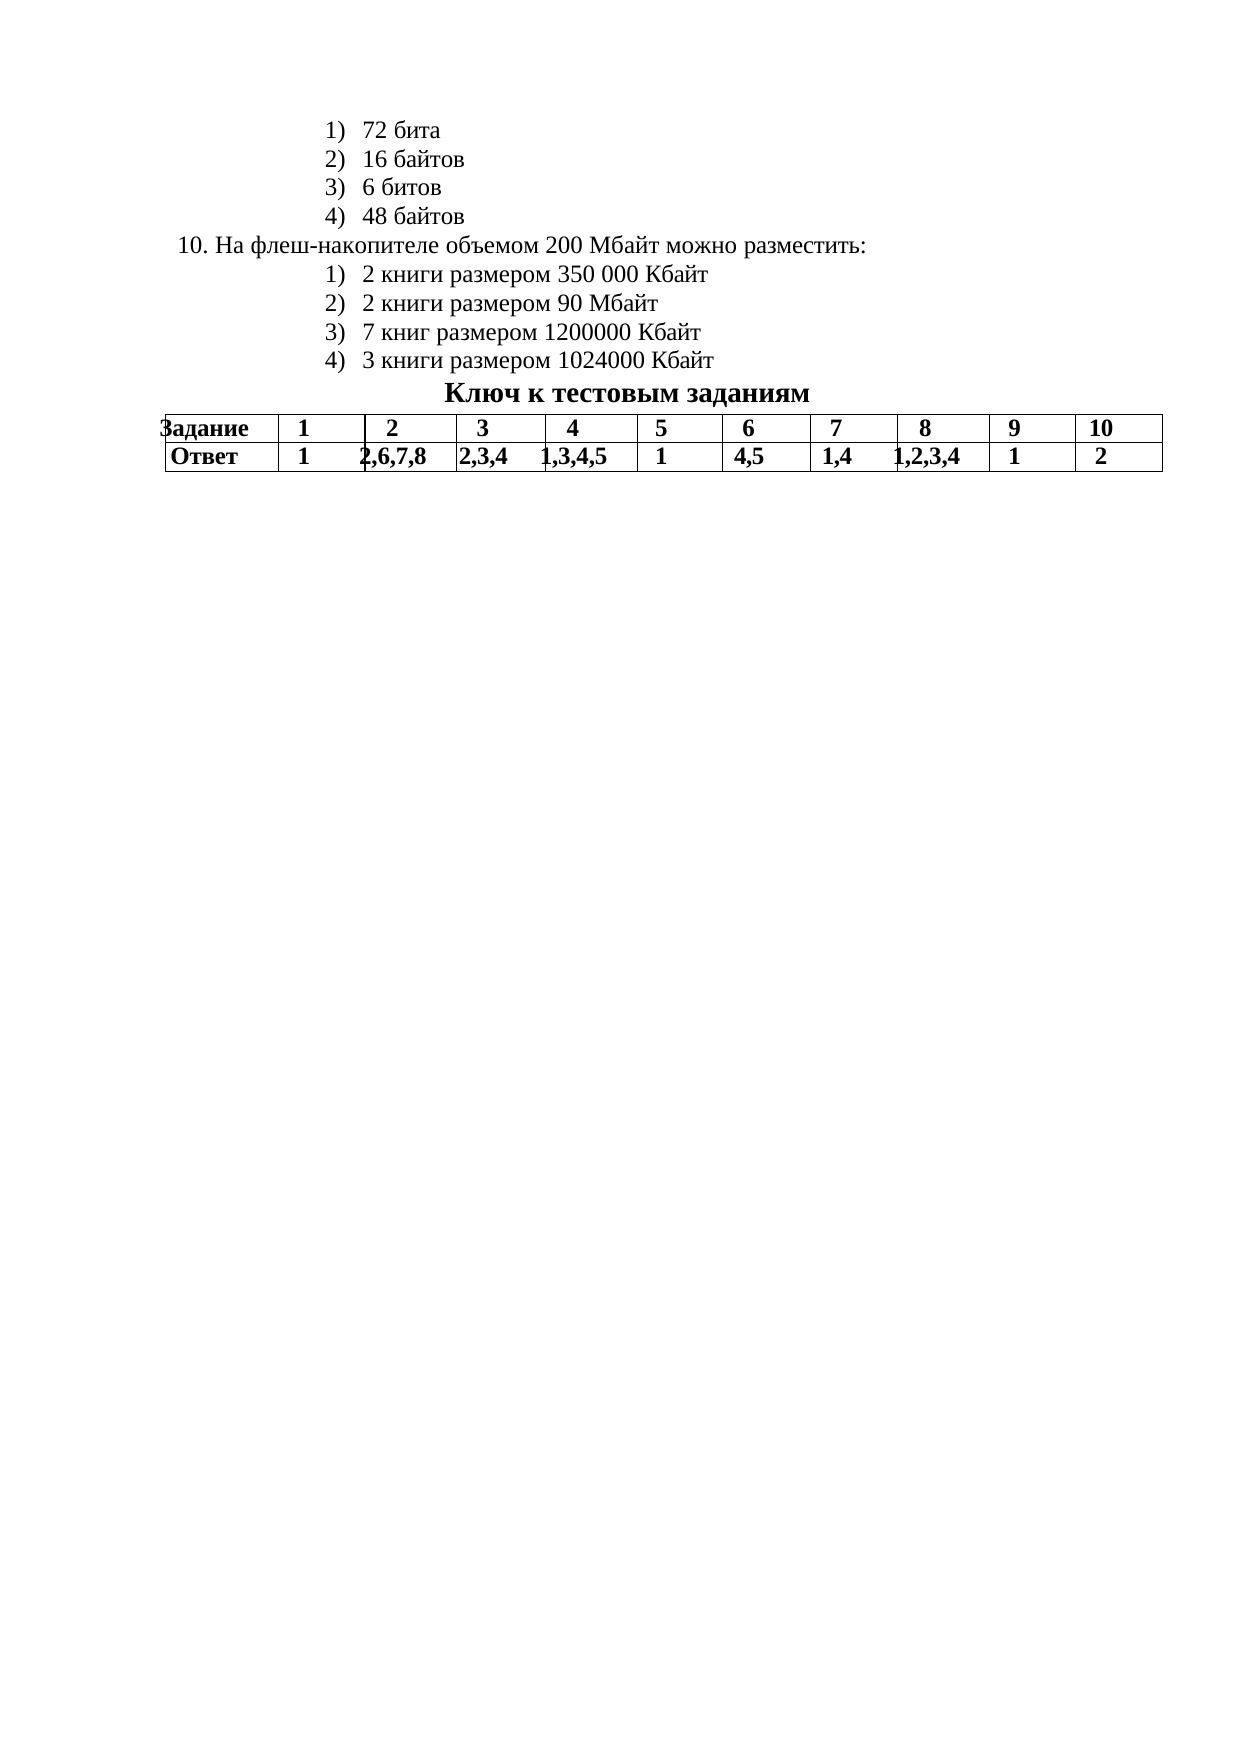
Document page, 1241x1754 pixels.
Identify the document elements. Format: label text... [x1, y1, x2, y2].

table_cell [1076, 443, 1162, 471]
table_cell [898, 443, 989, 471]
text Ключ к тестовым заданиям [444, 375, 1181, 409]
list 72 бита [324, 115, 1181, 144]
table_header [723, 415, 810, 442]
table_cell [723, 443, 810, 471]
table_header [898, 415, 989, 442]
list 7 книг размером 1200000 Кбайт [324, 317, 1181, 346]
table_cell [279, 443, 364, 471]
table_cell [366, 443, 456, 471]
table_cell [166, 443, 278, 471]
list 6 битов [324, 173, 1181, 202]
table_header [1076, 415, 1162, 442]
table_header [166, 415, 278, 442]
list 2 книги размером 350 000 Кбайт [324, 259, 1181, 288]
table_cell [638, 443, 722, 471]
list 3 книги размером 1024000 Кбайт [324, 346, 1181, 374]
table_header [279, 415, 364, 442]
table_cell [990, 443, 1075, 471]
list 2 книги размером 90 Мбайт [324, 288, 1181, 317]
list На флеш-накопителе объемом 200 Мбайт можно разместить: [177, 230, 1181, 259]
list 16 байтов [324, 144, 1181, 173]
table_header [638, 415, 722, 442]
list 48 байтов [324, 202, 1181, 230]
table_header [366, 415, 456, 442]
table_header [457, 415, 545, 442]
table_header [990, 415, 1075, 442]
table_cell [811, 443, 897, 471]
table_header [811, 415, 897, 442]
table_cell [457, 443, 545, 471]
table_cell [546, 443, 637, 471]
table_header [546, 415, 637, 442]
